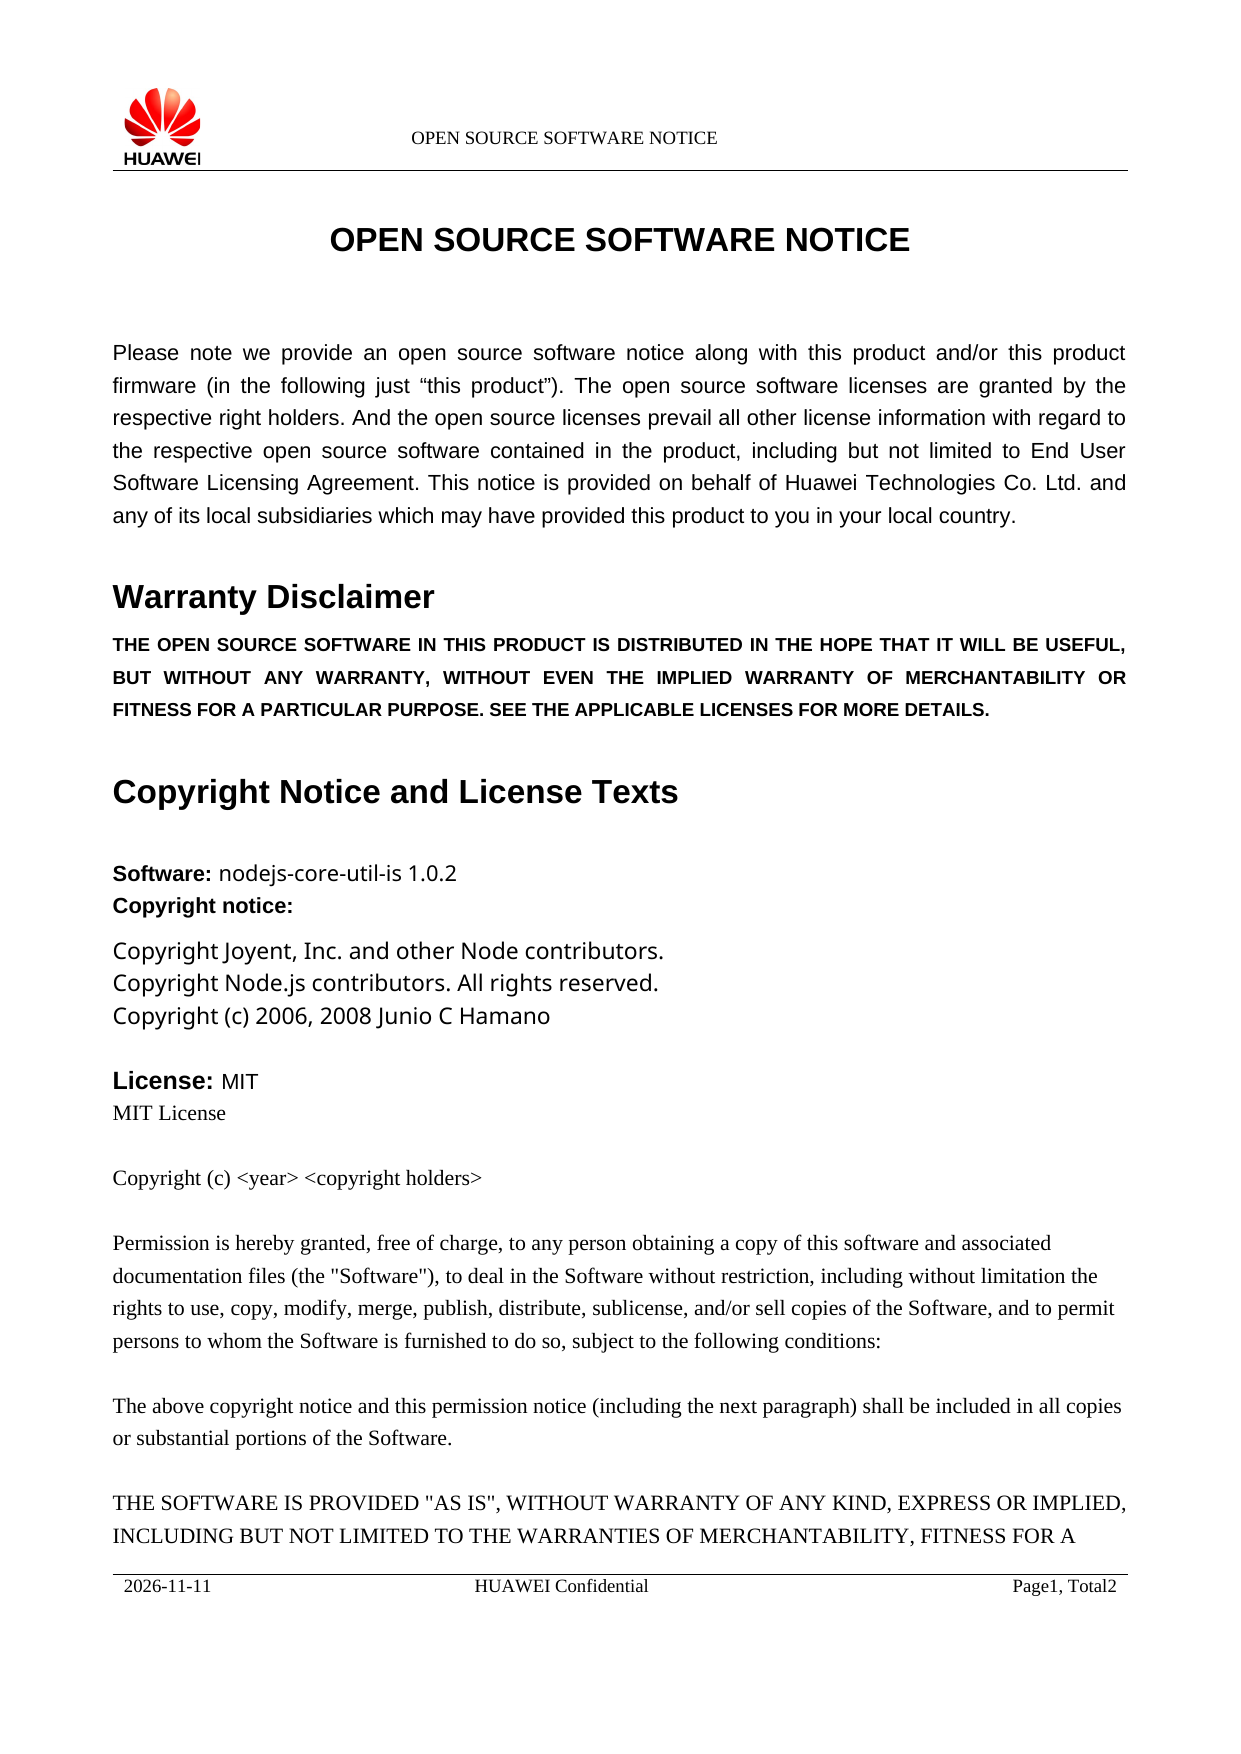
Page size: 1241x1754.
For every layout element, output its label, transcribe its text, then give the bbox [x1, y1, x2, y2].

text OPEN SOURCE SOFTWARE NOTICE [112, 206, 1128, 271]
text Please note we provide an open source software notice along with this product and/or this product firmware (in the following just “this product”). The open source software licenses are granted by the respective right holders. And the open source licenses prevail all other license information with regard to the respective open source software contained in the product, including but not limited to End User Software Licensing Agreement. This notice is provided on behalf of Huawei Technologies Co. Ltd. and any of its local subsidiaries which may have provided this product to you in your local country. [112, 336, 1128, 531]
text Warranty Disclaimer [112, 564, 1128, 629]
text Copyright Notice and License Texts [112, 759, 1128, 824]
text The open source software in this product is distributed in the hope that it will be useful, but WITHOUT ANY WARRANTY, without even the implied warranty of MERCHANTABILITY or FITNESS FOR A PARTICULAR PURPOSE. See the applicable licenses for more details. [112, 629, 1128, 726]
title Software: nodejs-core-util-is 1.0.2 [112, 856, 1128, 889]
text Copyright Joyent, Inc. and other Node contributors. Copyright Node.js contributors. All rights reserved. Copyright (c) 2006, 2008 Junio C Hamano [112, 934, 1128, 1064]
text License: MIT [112, 1064, 1128, 1096]
text Copyright notice: [112, 889, 1128, 921]
picture [124, 88, 201, 165]
